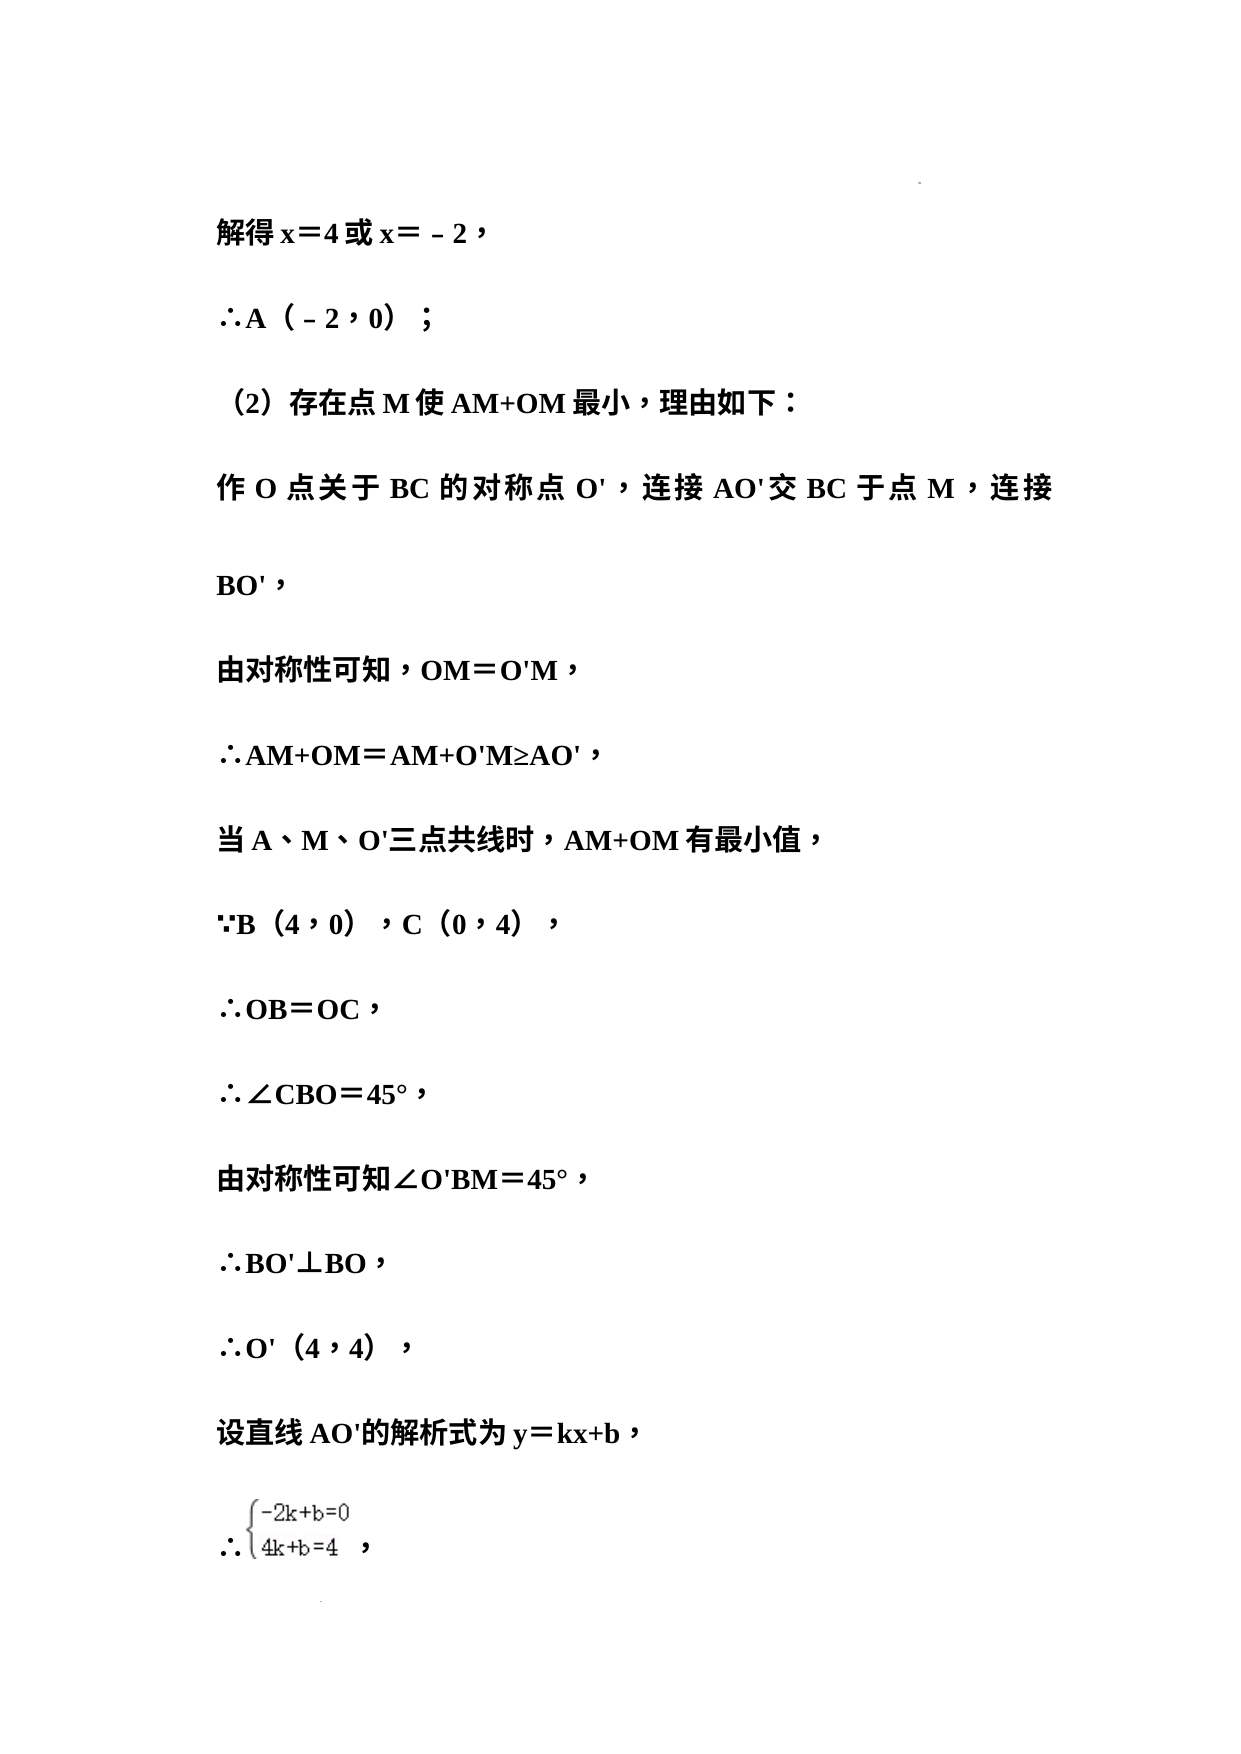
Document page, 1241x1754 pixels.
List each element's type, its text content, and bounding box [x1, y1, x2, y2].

text 当A、M、O'三点共线时，AM+OM有最小值， [216, 806, 1053, 871]
text ∴OB＝OC， [216, 976, 1053, 1041]
text ∴A（﹣2，0）； [216, 285, 1053, 350]
text 设直线AO'的解析式为y＝kx+b， [216, 1400, 1053, 1465]
text 由对称性可知，OM＝O'M， [216, 637, 1053, 702]
text 由对称性可知∠O'BM＝45°， [216, 1145, 1053, 1210]
text 作O点关于BC的对称点O'，连接AO'交BC于点M，连接BO'， [216, 454, 1053, 617]
picture [245, 1499, 352, 1559]
text 解得x＝4或x＝﹣2， [216, 200, 1053, 265]
text ∴O'（4，4）， [216, 1315, 1053, 1380]
text ∵B（4，0），C（0，4）， [216, 891, 1053, 956]
text ∴， [216, 1484, 1053, 1582]
text （2）存在点M使AM+OM最小，理由如下： [216, 369, 1053, 434]
text ∴∠CBO＝45°， [216, 1061, 1053, 1126]
text ∴BO'⊥BO， [216, 1230, 1053, 1295]
text ∴AM+OM＝AM+O'M≥AO'， [216, 721, 1053, 786]
